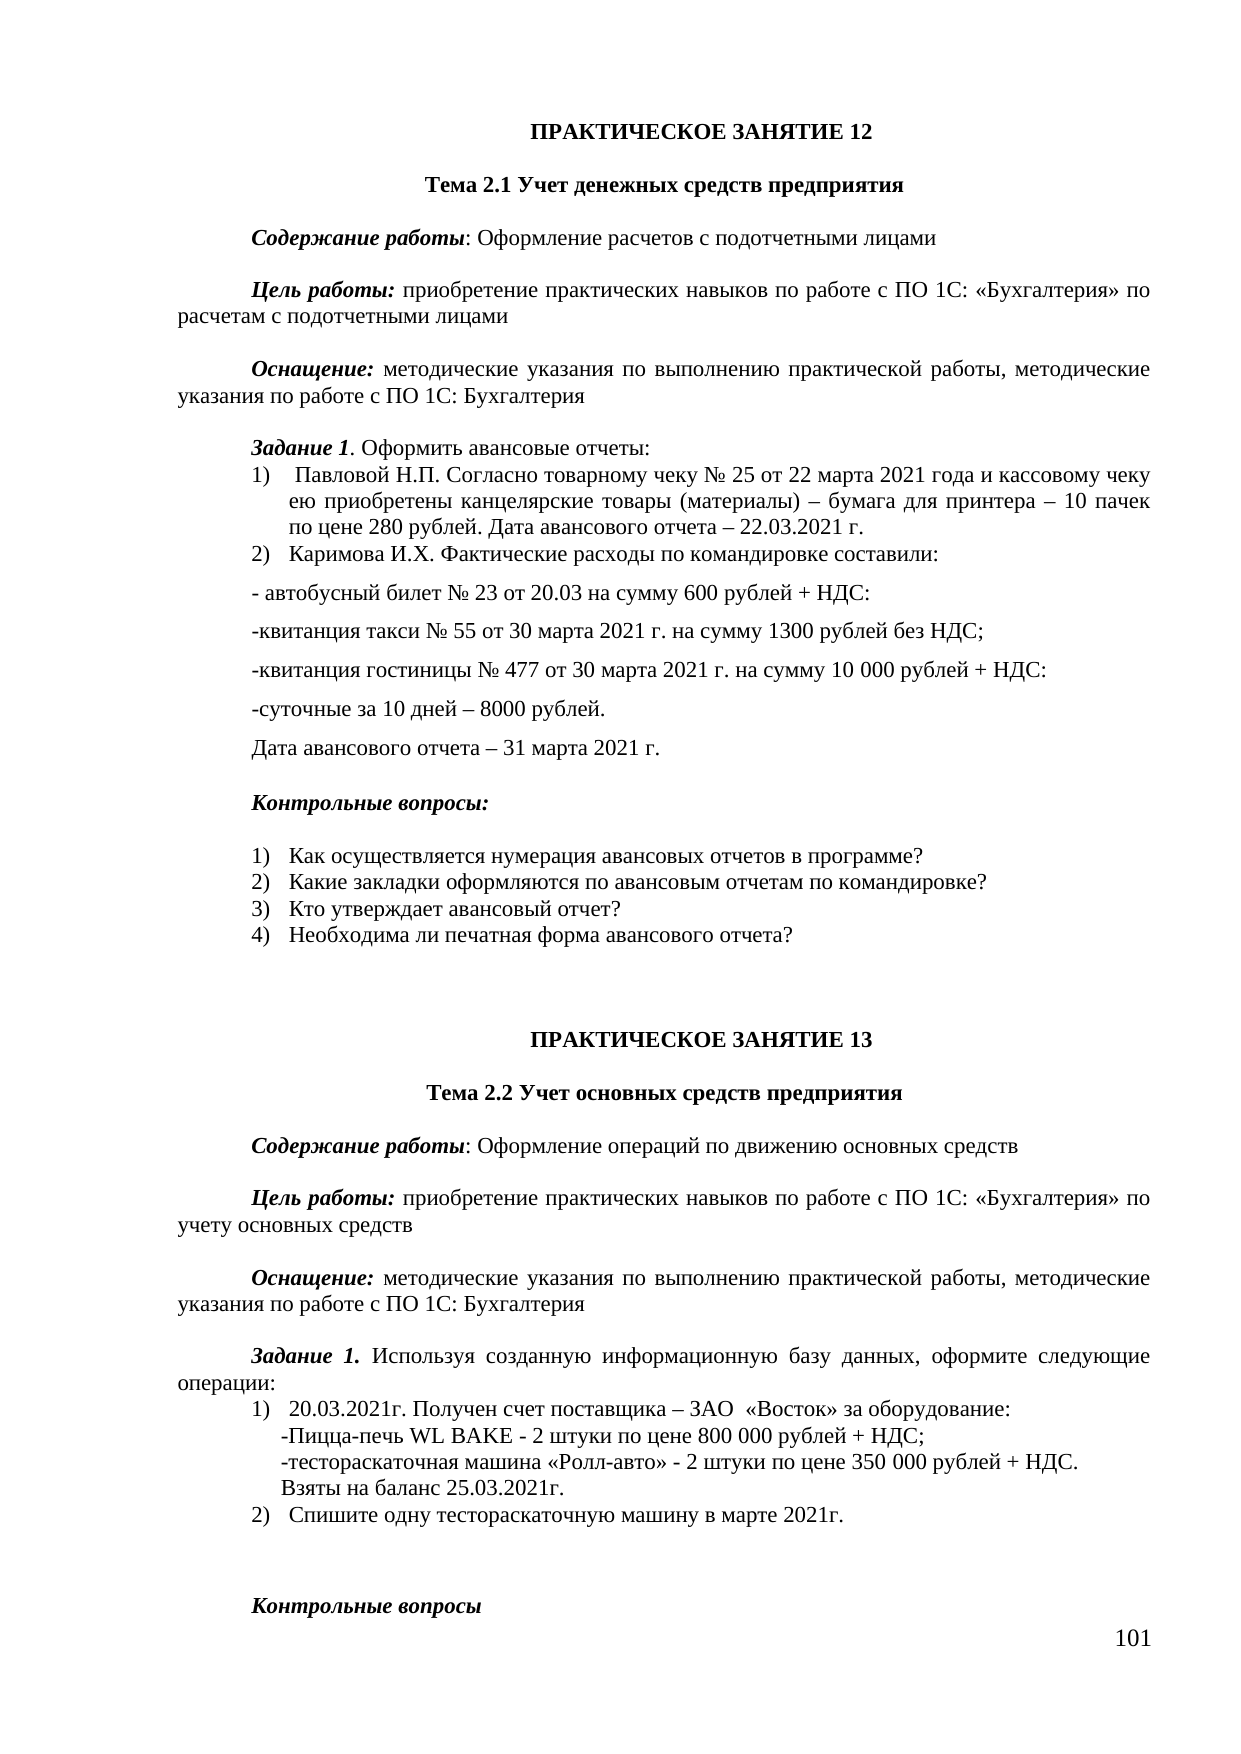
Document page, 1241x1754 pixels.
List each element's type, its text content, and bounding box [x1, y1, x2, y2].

text ПРАКТИЧЕСКОЕ ЗАНЯТИЕ 12 [177, 118, 1152, 144]
list -квитанция гостиницы № 477 от 30 марта 2021 г. на сумму 10 000 рублей + НДС: [251, 656, 1152, 683]
text Задание 1. Используя созданную информационную базу данных, оформите следующие операции: [177, 1343, 1152, 1395]
text Содержание работы: Оформление операций по движению основных средств [177, 1132, 1152, 1158]
text -тестораскаточная машина «Ролл-авто» - 2 штуки по цене 350 000 рублей + НДС. [177, 1448, 1152, 1474]
text Задание 1. Оформить авансовые отчеты: [215, 434, 1152, 461]
text Содержание работы: Оформление расчетов с подотчетными лицами [177, 223, 1152, 250]
list -суточные за 10 дней – 8000 рублей. [251, 695, 1152, 722]
list Каримова И.Х. Фактические расходы по командировке составили: [251, 540, 1152, 566]
text Тема 2.1 Учет денежных средств предприятия [177, 171, 1152, 197]
list Необходима ли печатная форма авансового отчета? [251, 921, 1152, 947]
text Взяты на баланс 25.03.2021г. [177, 1474, 1152, 1501]
list 20.03.2021г. Получен счет поставщика – ЗАО «Восток» за оборудование: [251, 1395, 1152, 1422]
text Тема 2.2 Учет основных средств предприятия [177, 1079, 1152, 1105]
list Какие закладки оформляются по авансовым отчетам по командировке? [251, 868, 1152, 894]
text -Пицца-печь WL BAKE - 2 штуки по цене 800 000 рублей + НДС; [177, 1422, 1152, 1448]
text Оснащение: методические указания по выполнению практической работы, методические указания по работе с ПО 1С: Бухгалтерия [177, 355, 1152, 408]
text Контрольные вопросы: [177, 789, 1152, 816]
list Павловой Н.П. Согласно товарному чеку № 25 от 22 марта 2021 года и кассовому чеку ею приобретены канцелярские товары (материалы) – бумага для принтера – 10 пачек по цене 280 рублей. Дата авансового отчета – 22.03.2021 г. [251, 461, 1152, 540]
list Спишите одну тестораскаточную машину в марте 2021г. [251, 1501, 1152, 1527]
list Кто утверждает авансовый отчет? [251, 894, 1152, 921]
text Цель работы: приобретение практических навыков по работе с ПО 1С: «Бухгалтерия» по расчетам с подотчетными лицами [177, 276, 1152, 329]
list Дата авансового отчета – 31 марта 2021 г. [251, 734, 1152, 760]
list Как осуществляется нумерация авансовых отчетов в программе? [251, 842, 1152, 868]
text ПРАКТИЧЕСКОЕ ЗАНЯТИЕ 13 [177, 1026, 1152, 1053]
list -квитанция такси № 55 от 30 марта 2021 г. на сумму 1300 рублей без НДС; [251, 617, 1152, 644]
text Оснащение: методические указания по выполнению практической работы, методические указания по работе с ПО 1С: Бухгалтерия [177, 1263, 1152, 1316]
text Контрольные вопросы [177, 1592, 1152, 1619]
text Цель работы: приобретение практических навыков по работе с ПО 1С: «Бухгалтерия» по учету основных средств [177, 1184, 1152, 1237]
list - автобусный билет № 23 от 20.03 на сумму 600 рублей + НДС: [251, 579, 1152, 605]
